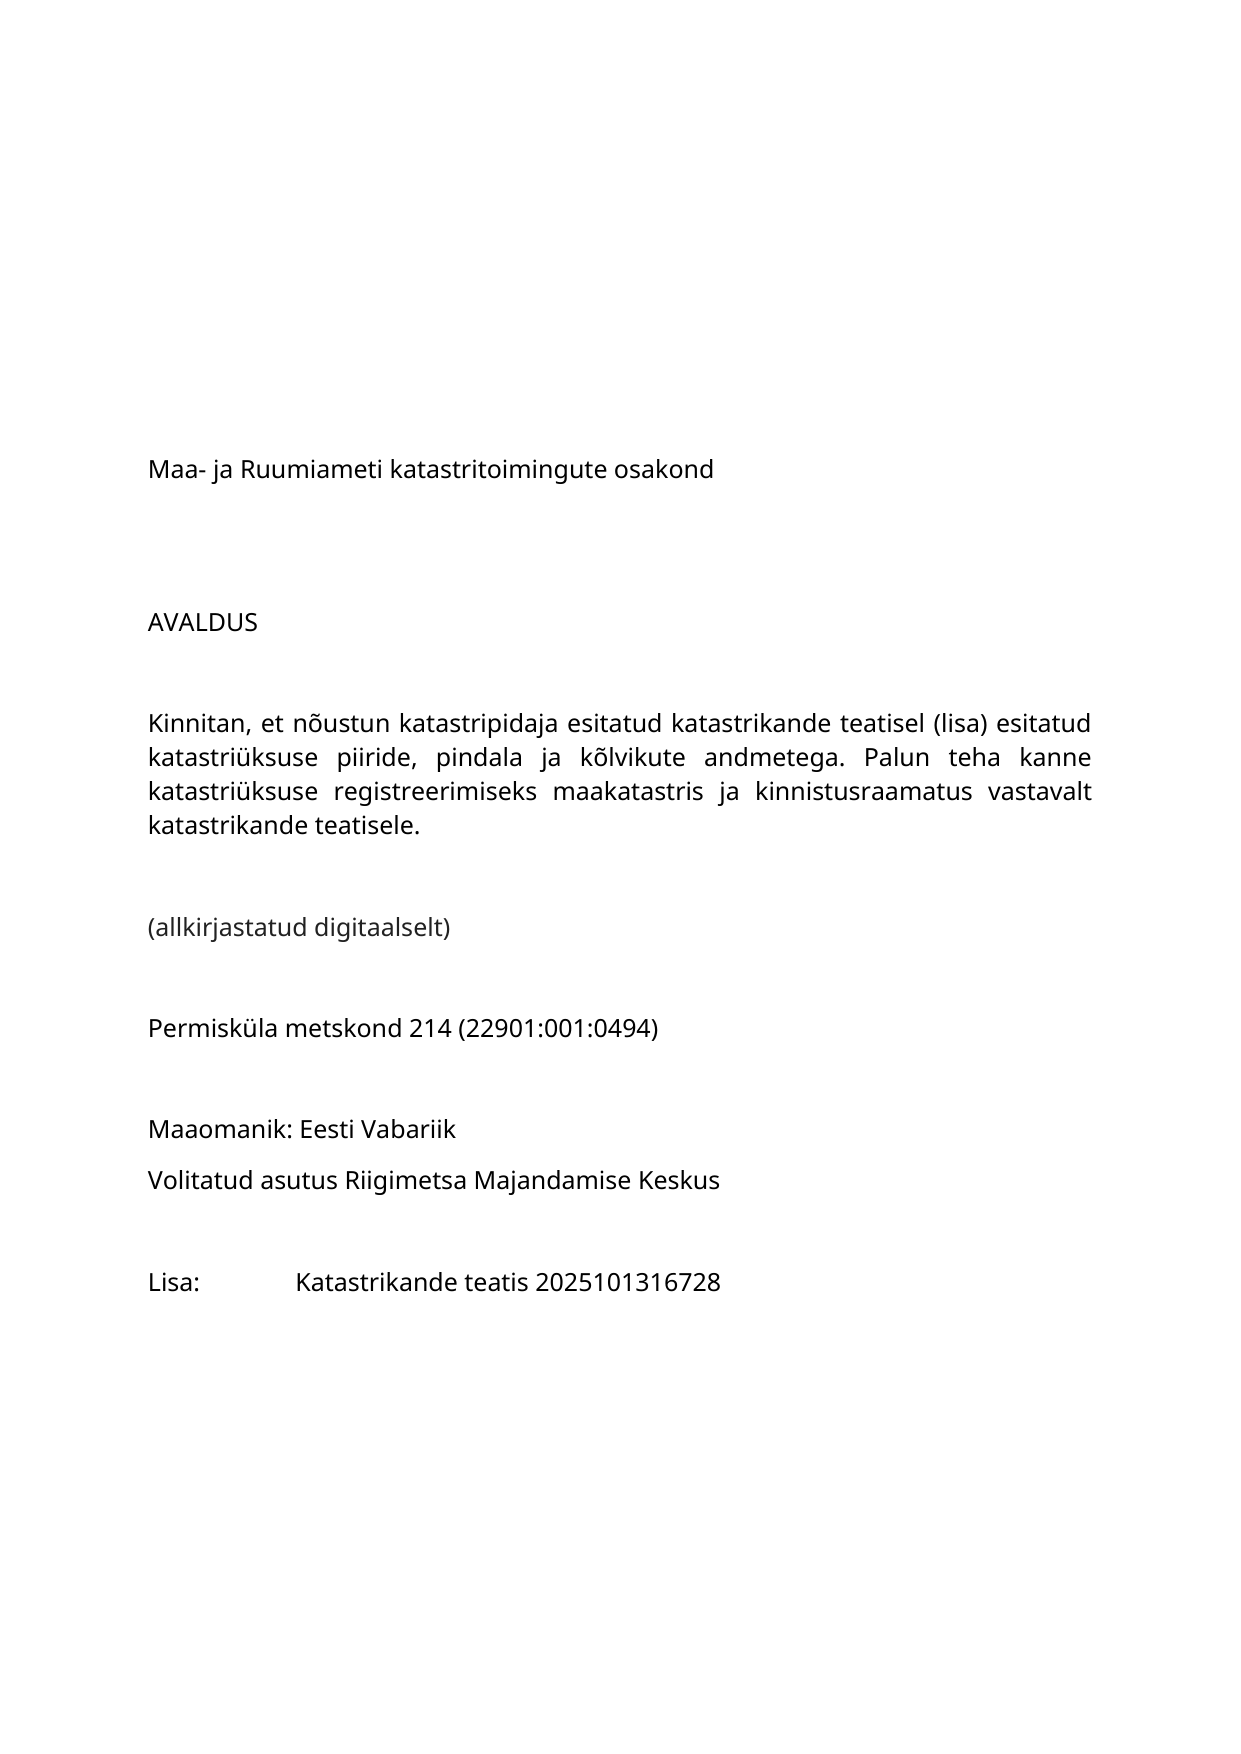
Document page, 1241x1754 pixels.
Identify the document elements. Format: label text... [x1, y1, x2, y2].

text Maa- ja Ruumiameti katastritoimingute osakond [148, 452, 1093, 486]
text Maaomanik: Eesti Vabariik [148, 1112, 1093, 1146]
text Lisa: Katastrikande teatis 2025101316728 [148, 1264, 1093, 1298]
text AVALDUS [148, 604, 1093, 638]
text Volitatud asutus Riigimetsa Majandamise Keskus [148, 1163, 1093, 1197]
text Kinnitan, et nõustun katastripidaja esitatud katastrikande teatisel (lisa) esitatud katastriüksuse piiride, pindala ja kõlvikute andmetega. Palun teha kanne katastriüksuse registreerimiseks maakatastris ja kinnistusraamatus vastavalt katastrikande teatisele. [148, 706, 1093, 842]
text Permisküla metskond 214 (22901:001:0494) [148, 1011, 1093, 1045]
text (allkirjastatud digitaalselt) [148, 909, 1093, 943]
